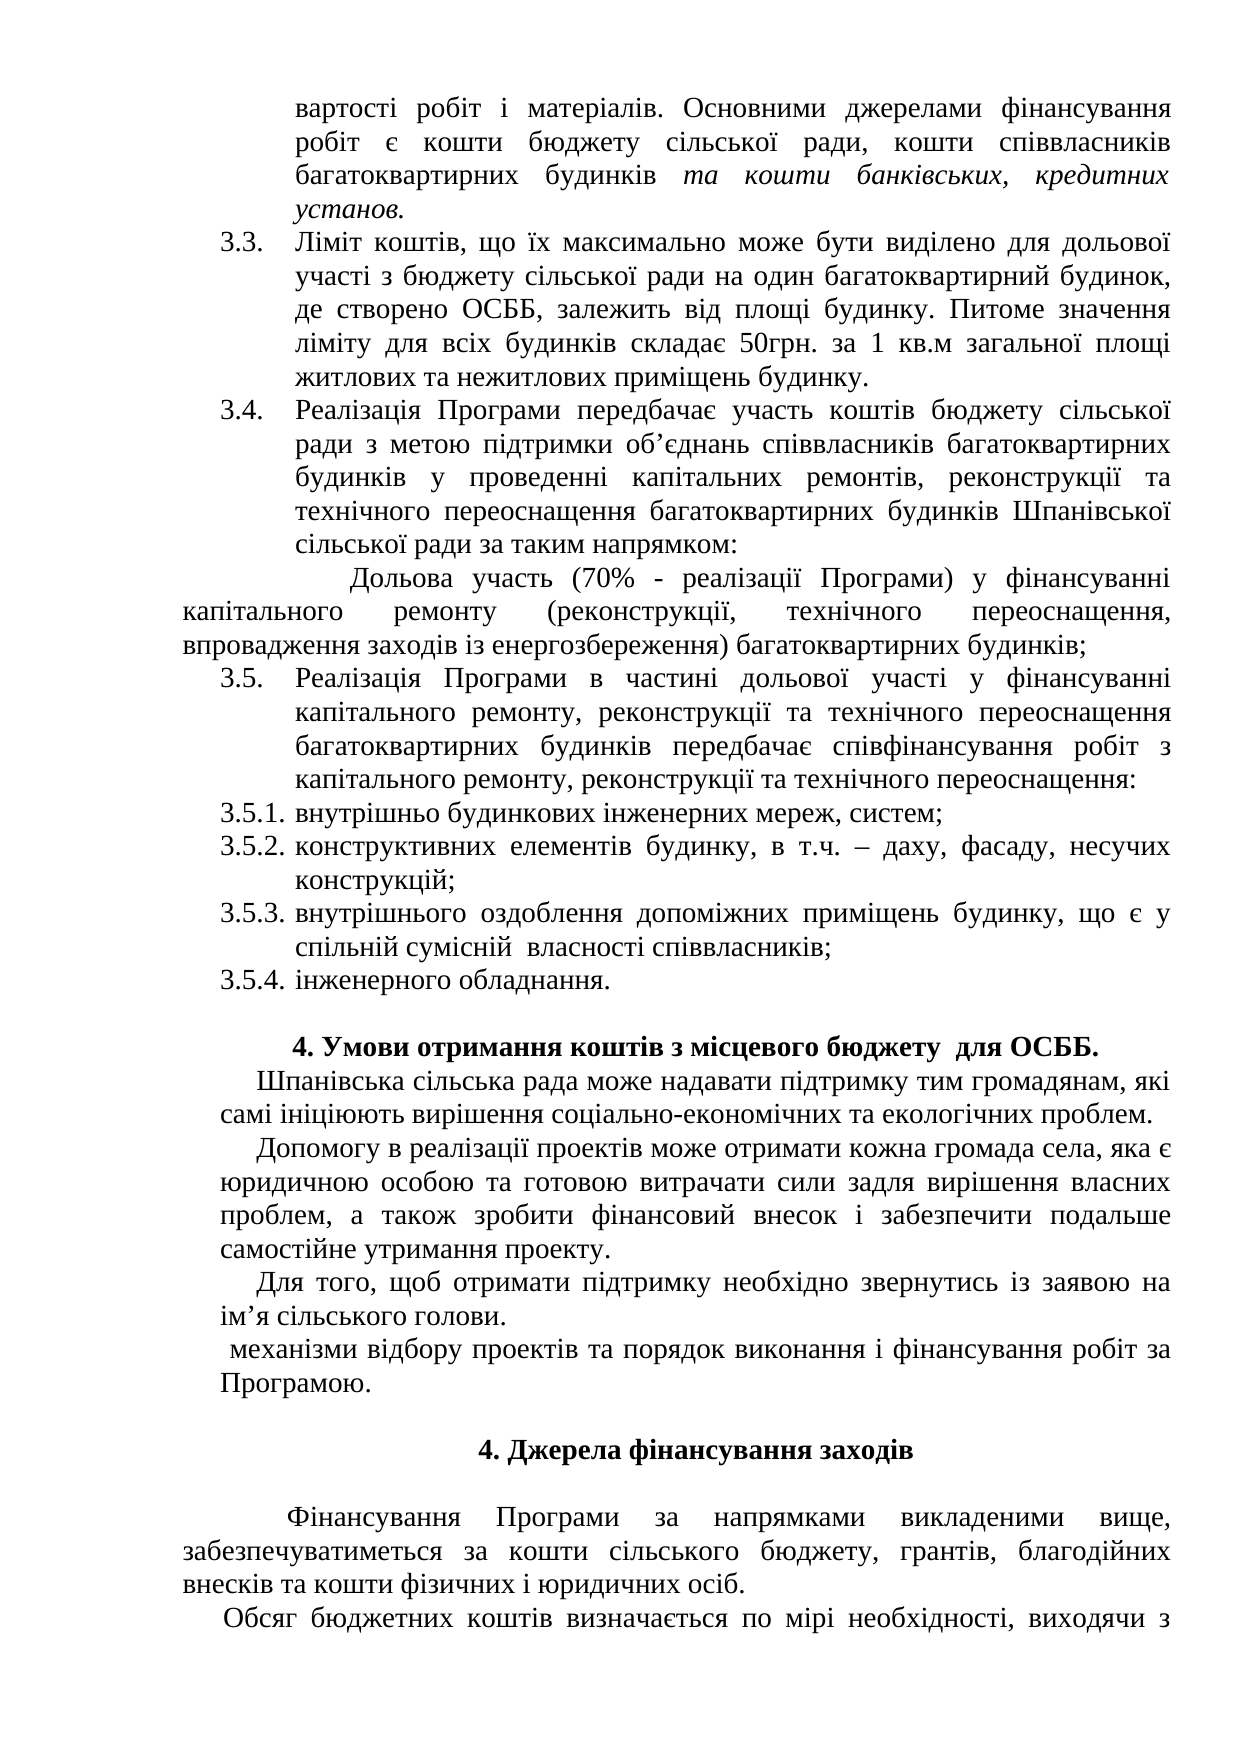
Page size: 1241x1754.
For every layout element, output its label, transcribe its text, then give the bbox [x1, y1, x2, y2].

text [182, 1600, 1172, 1633]
text механізми відбору проектів та порядок виконання і фінансування робіт за Програмою. [220, 1331, 1172, 1398]
text Для того, щоб отримати підтримку необхідно звернутись із заявою на ім’я сільського голови. [220, 1264, 1172, 1331]
list Реалізація Програми передбачає участь коштів бюджету сільської ради з метою підтримки об’єднань співвласників багатоквартирних будинків у проведенні капітальних ремонтів, реконструкції та технічного переоснащення багатоквартирних будинків Шпанівської сільської ради за таким напрямком: [220, 392, 1172, 560]
text Допомогу в реалізації проектів може отримати кожна громада села, яка є юридичною особою та готовою витрачати сили задля вирішення власних проблем, а також зробити фінансовий внесок і забезпечити подальше самостійне утримання проекту. [220, 1130, 1172, 1264]
list Реалізація Програми в частині дольової участі у фінансуванні капітального ремонту, реконструкції та технічного переоснащення багатоквартирних будинків передбачає співфінансування робіт з капітального ремонту, реконструкції та технічного переоснащення: [220, 661, 1172, 795]
text 4. Джерела фінансування заходів [220, 1432, 1172, 1466]
list внутрішнього оздоблення допоміжних приміщень будинку, що є у спільній сумісній власності співвласників; [220, 895, 1172, 962]
text Дольова участь (70% - реалізації Програми) у фінансуванні капітального ремонту (реконструкції, технічного переоснащення, впровадження заходів із енергозбереження) багатоквартирних будинків; [182, 560, 1172, 661]
list внутрішньо будинкових інженерних мереж, систем; [220, 795, 1172, 828]
list Ліміт коштів, що їх максимально може бути виділено для дольової участі з бюджету сільської ради на один багатоквартирний будинок, де створено ОСББ, залежить від площі будинку. Питоме значення ліміту для всіх будинків складає 50грн. за 1 кв.м загальної площі житлових та нежитлових приміщень будинку. [220, 224, 1172, 392]
list інженерного обладнання. [220, 962, 1172, 996]
text Шпанівська сільська рада може надавати підтримку тим громадянам, які самі ініціюють вирішення соціально-економічних та екологічних проблем. [220, 1063, 1172, 1130]
list конструктивних елементів будинку, в т.ч. – даху, фасаду, несучих конструкцій; [220, 828, 1172, 895]
text Фінансування Програми за напрямками викладеними вище, забезпечуватиметься за кошти сільського бюджету, грантів, благодійних внесків та кошти фізичних і юридичних осіб. [182, 1499, 1172, 1600]
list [220, 90, 1172, 224]
text 4. Умови отримання коштів з місцевого бюджету для ОСББ. [220, 1029, 1172, 1063]
